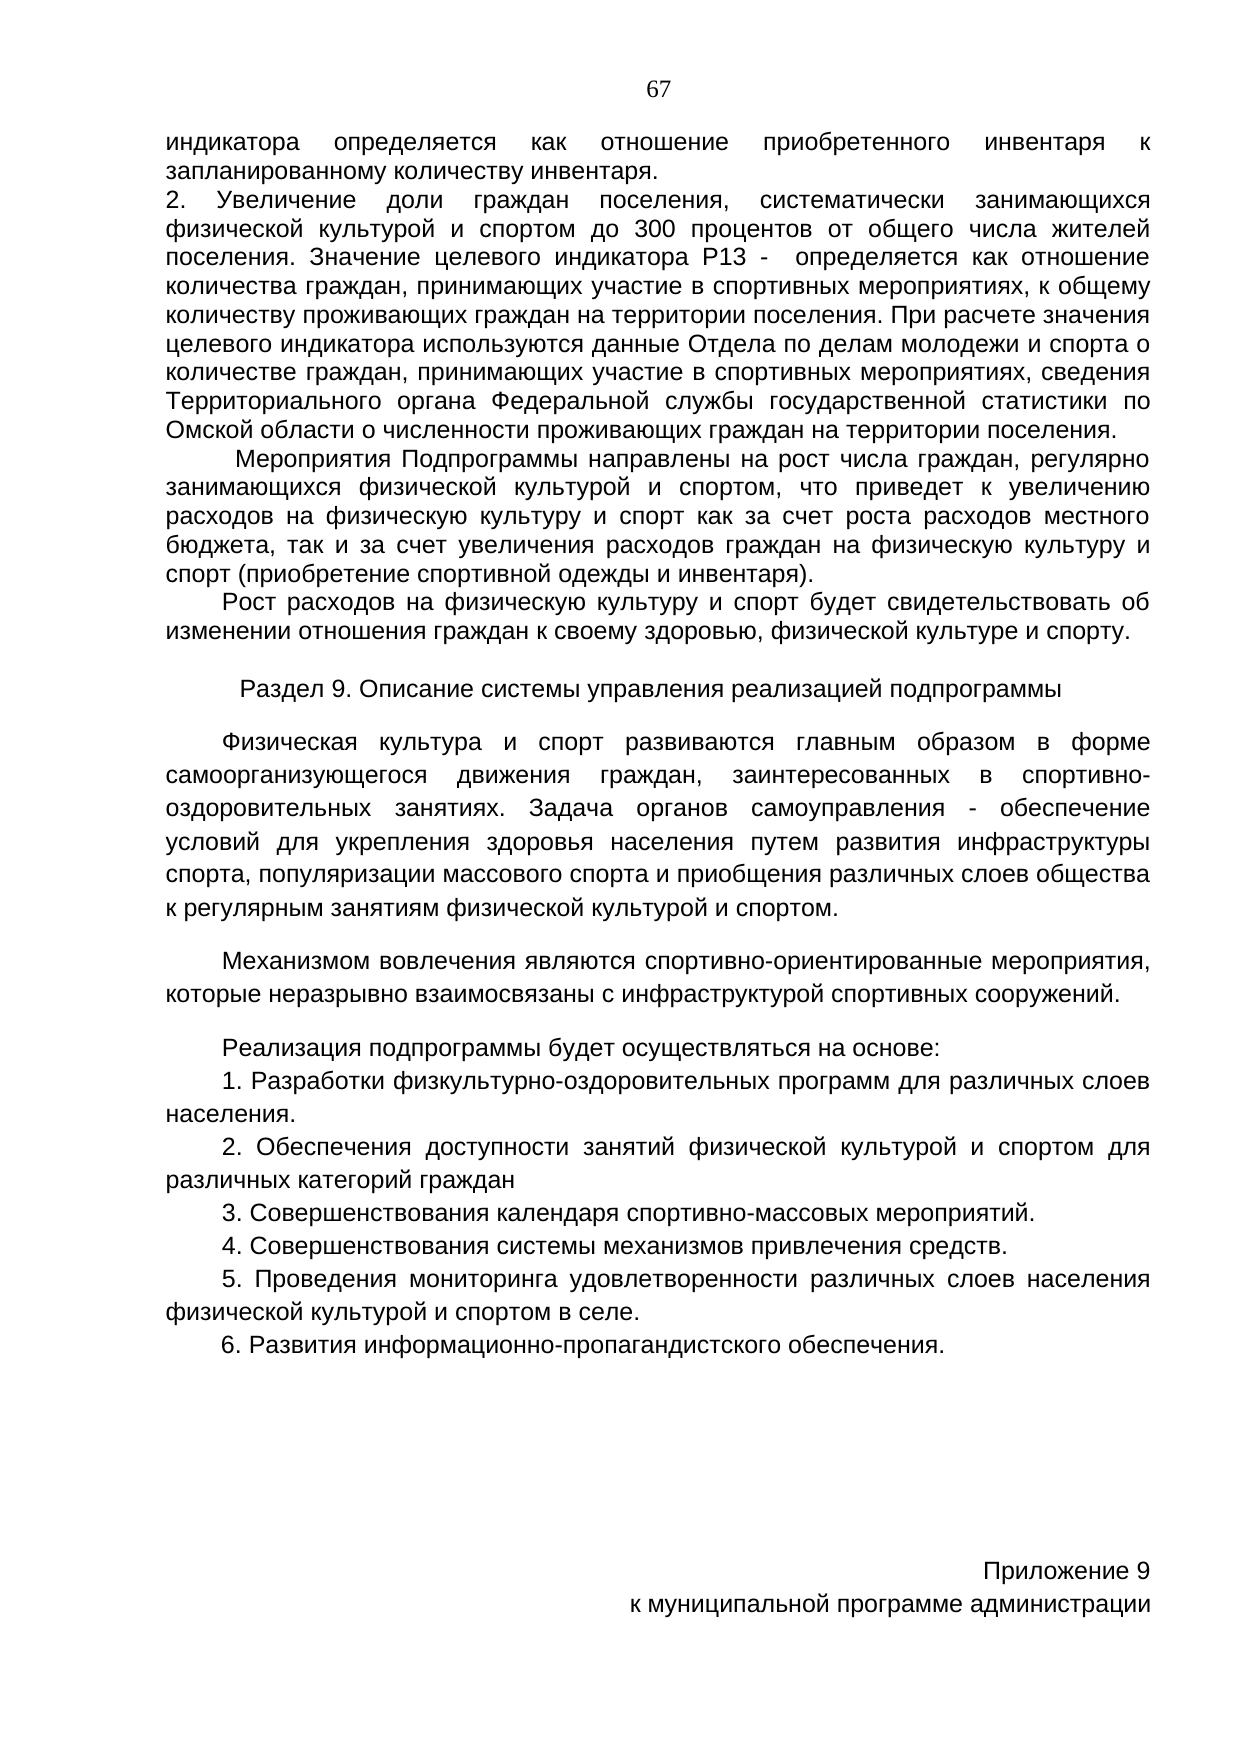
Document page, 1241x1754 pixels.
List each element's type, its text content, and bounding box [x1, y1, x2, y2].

text Приложение 9 [165, 1556, 1152, 1585]
text Реализация подпрограммы будет осуществляться на основе: [165, 1033, 1152, 1062]
text Мероприятия Подпрограммы направлены на рост числа граждан, регулярно занимающихся физической культурой и спортом, что приведет к увеличению расходов на физическую культуру и спорт как за счет роста расходов местного бюджета, так и за счет увеличения расходов граждан на физическую культуру и спорт (приобретение спортивной одежды и инвентаря). [165, 443, 1152, 587]
text 6. Развития информационно-пропагандистского обеспечения. [165, 1330, 1152, 1359]
text 3. Совершенствования календаря спортивно-массовых мероприятий. [165, 1198, 1152, 1227]
text 2. Увеличение доли граждан поселения, систематически занимающихся физической культурой и спортом до 300 процентов от общего числа жителей поселения. Значение целевого индикатора Р13 - определяется как отношение количества граждан, принимающих участие в спортивных мероприятиях, к общему количеству проживающих граждан на территории поселения. При расчете значения целевого индикатора используются данные Отдела по делам молодежи и спорта о количестве граждан, принимающих участие в спортивных мероприятиях, сведения Территориального органа Федеральной службы государственной статистики по Омской области о численности проживающих граждан на территории поселения. [165, 185, 1152, 443]
text 4. Совершенствования системы механизмов привлечения средств. [165, 1231, 1152, 1260]
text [165, 127, 1152, 185]
text Рост расходов на физическую культуру и спорт будет свидетельствовать об изменении отношения граждан к своему здоровью, физической культуре и спорту. [165, 587, 1152, 645]
text Раздел 9. Описание системы управления реализацией подпрограммы [165, 673, 1152, 702]
text 1. Разработки физкультурно-оздоровительных программ для различных слоев населения. [165, 1066, 1152, 1128]
text 2. Обеспечения доступности занятий физической культурой и спортом для различных категорий граждан [165, 1132, 1152, 1194]
text к муниципальной программе администрации [165, 1589, 1152, 1618]
text 5. Проведения мониторинга удовлетворенности различных слоев населения физической культурой и спортом в селе. [165, 1264, 1152, 1326]
text Механизмом вовлечения являются спортивно-ориентированные мероприятия, которые неразрывно взаимосвязаны с инфраструктурой спортивных сооружений. [165, 946, 1152, 1008]
text Физическая культура и спорт развиваются главным образом в форме самоорганизующегося движения граждан, заинтересованных в спортивно-оздоровительных занятиях. Задача органов самоуправления - обеспечение условий для укрепления здоровья населения путем развития инфраструктуры спорта, популяризации массового спорта и приобщения различных слоев общества к регулярным занятиям физической культурой и спортом. [165, 727, 1152, 921]
